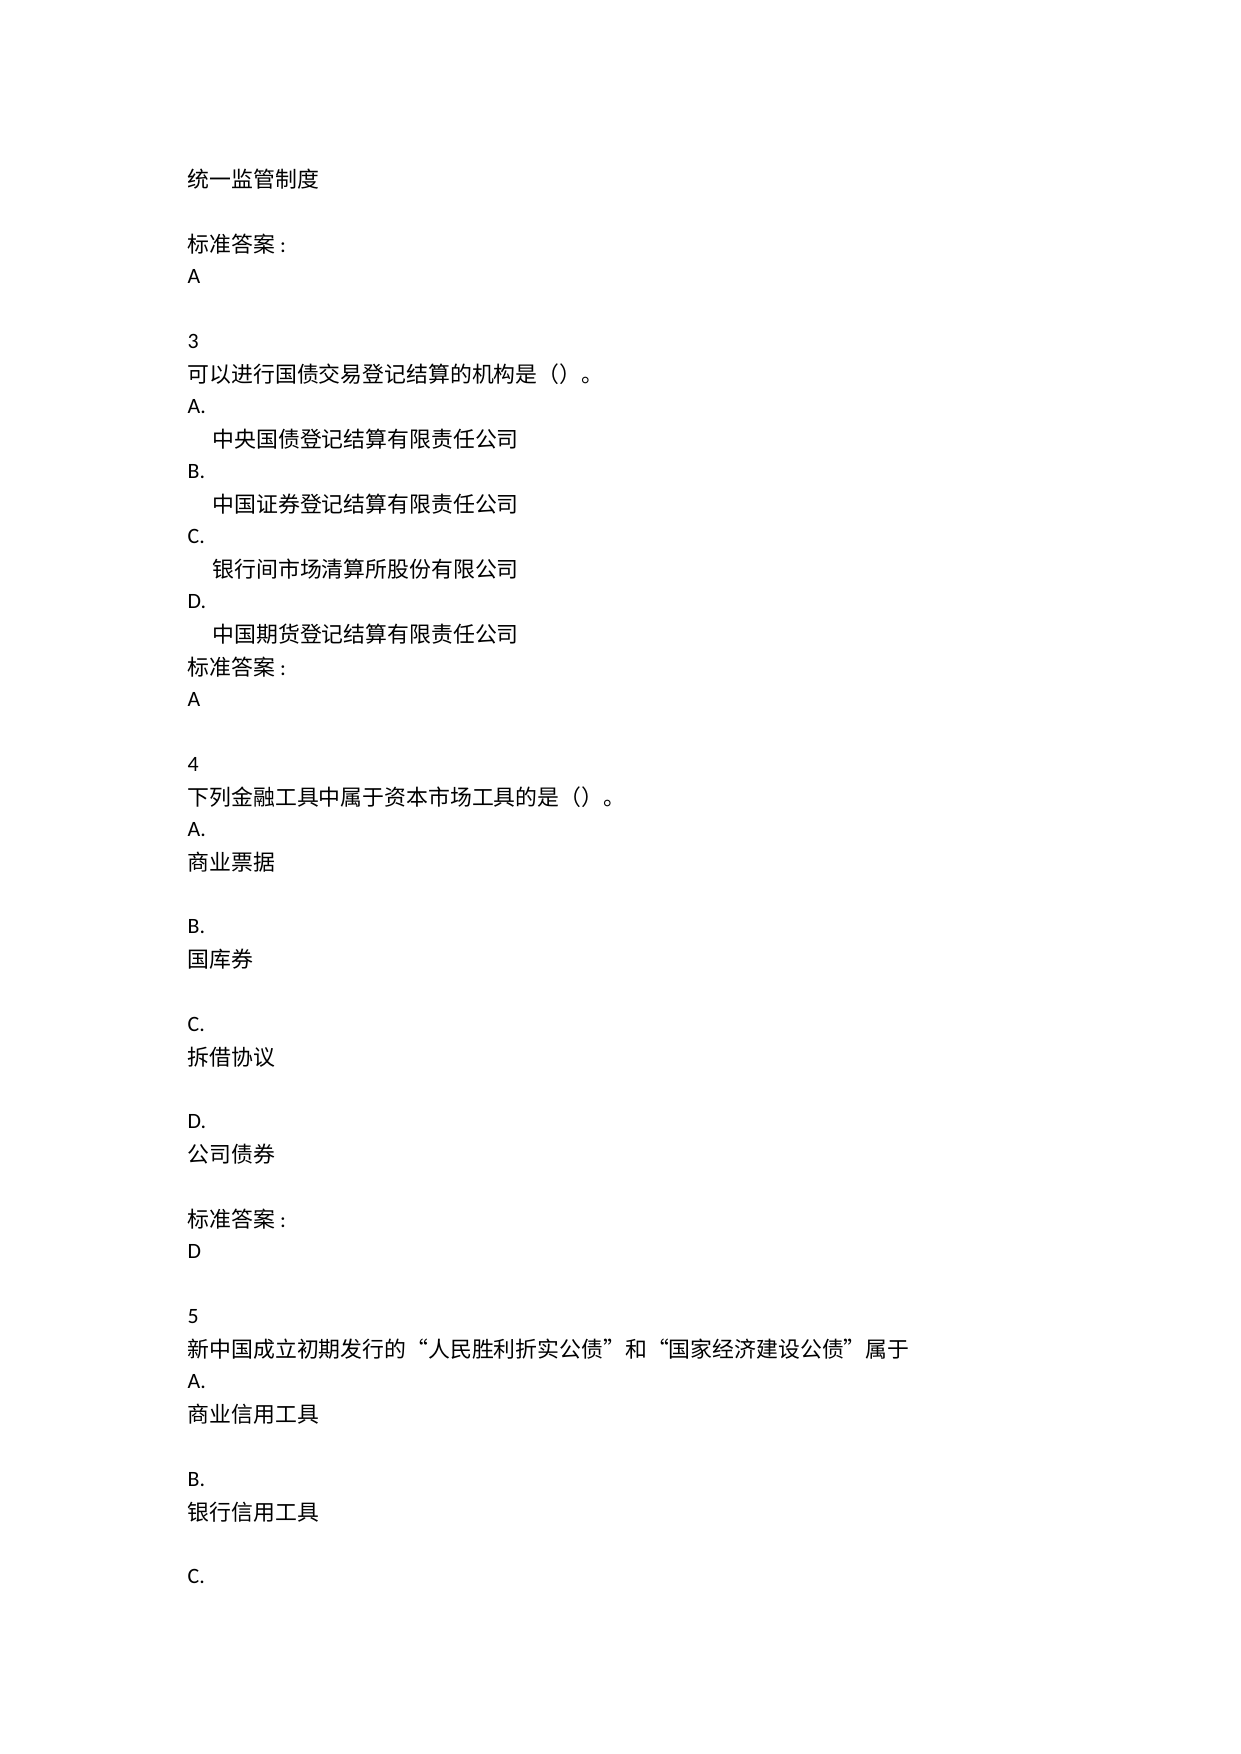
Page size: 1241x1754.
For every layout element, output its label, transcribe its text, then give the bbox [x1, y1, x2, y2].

text 中国期货登记结算有限责任公司 [187, 617, 1053, 649]
text C. [187, 1559, 1053, 1592]
text 新中国成立初期发行的“人民胜利折实公债”和“国家经济建设公债”属于 [187, 1332, 1053, 1364]
text A. [187, 1364, 1053, 1397]
text 4 [187, 747, 1053, 779]
text A [187, 682, 1053, 714]
text 下列金融工具中属于资本市场工具的是（）。 [187, 779, 1053, 812]
text 5 [187, 1299, 1053, 1332]
text 商业信用工具 [187, 1397, 1053, 1429]
text D. [187, 1104, 1053, 1137]
text 商业票据 [187, 844, 1053, 877]
text C. [187, 1007, 1053, 1039]
text 中国证券登记结算有限责任公司 [187, 487, 1053, 519]
text 公司债券 [187, 1137, 1053, 1169]
text D [187, 1234, 1053, 1267]
text B. [187, 909, 1053, 942]
text 银行信用工具 [187, 1494, 1053, 1527]
text A. [187, 812, 1053, 844]
text B. [187, 454, 1053, 487]
text 可以进行国债交易登记结算的机构是（）。 [187, 357, 1053, 389]
text 中央国债登记结算有限责任公司 [187, 422, 1053, 454]
text 3 [187, 324, 1053, 357]
text C. [187, 519, 1053, 552]
text 统一监管制度 [187, 162, 1053, 194]
text 拆借协议 [187, 1039, 1053, 1072]
text 标准答案 : [187, 1202, 1053, 1234]
text A [187, 259, 1053, 292]
text 标准答案 : [187, 227, 1053, 259]
text D. [187, 584, 1053, 617]
text 标准答案 : [187, 649, 1053, 682]
text 国库券 [187, 942, 1053, 974]
text B. [187, 1462, 1053, 1494]
text 银行间市场清算所股份有限公司 [187, 552, 1053, 584]
text A. [187, 389, 1053, 422]
